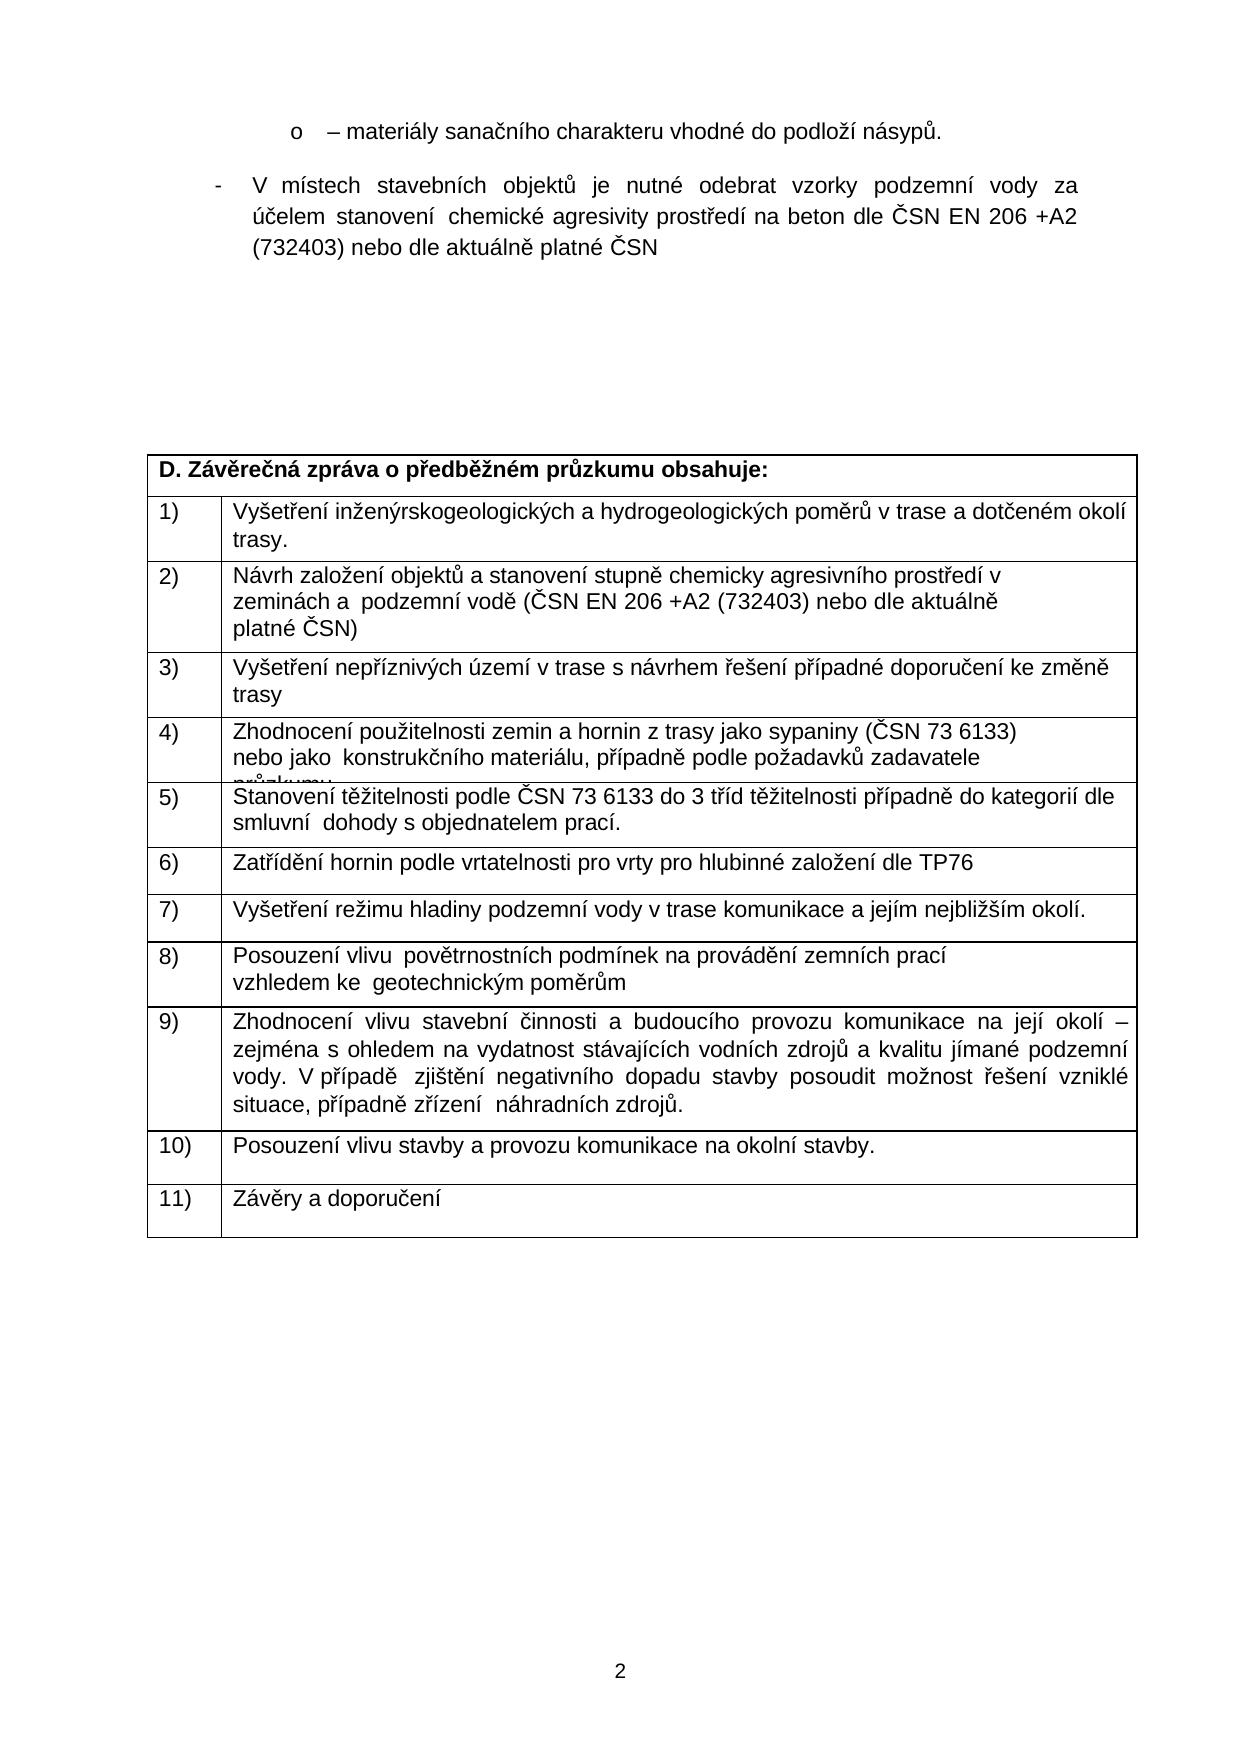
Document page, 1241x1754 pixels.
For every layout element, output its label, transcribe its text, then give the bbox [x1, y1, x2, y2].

table_cell 5) [148, 783, 221, 847]
table_cell Posouzení vlivu stavby a provozu komunikace na okolní stavby. [222, 1132, 1136, 1183]
table_cell 3) [148, 653, 221, 717]
table_cell Zhodnocení použitelnosti zemin a hornin z trasy jako sypaniny (ČSN 73 6133) nebo jako konstrukčního materiálu, případně podle požadavků zadavatele průzkumu. [222, 718, 1136, 782]
table_cell 7) [148, 895, 221, 941]
table_cell 10) [148, 1132, 221, 1183]
table_cell Závěry a doporučení [222, 1185, 1136, 1237]
table_cell 4) [148, 718, 221, 782]
table_cell Stanovení těžitelnosti podle ČSN 73 6133 do 3 tříd těžitelnosti případně do kategorií dle smluvní dohody s objednatelem prací. [222, 783, 1136, 847]
table_cell 2) [148, 562, 221, 652]
table_cell Návrh založení objektů a stanovení stupně chemicky agresivního prostředí v zeminách a podzemní vodě (ČSN EN 206 +A2 (732403) nebo dle aktuálně platné ČSN) [222, 562, 1136, 652]
table_cell Vyšetření režimu hladiny podzemní vody v trase komunikace a jejím nejbližším okolí. [222, 895, 1136, 941]
table_cell 8) [148, 943, 221, 1006]
table_cell 9) [148, 1008, 221, 1130]
table_cell 11) [148, 1185, 221, 1237]
list V místech stavebních objektů je nutné odebrat vzorky podzemní vody za účelem stanovení chemické agresivity prostředí na beton dle ČSN EN 206 +A2 (732403) nebo dle aktuálně platné ČSN [214, 171, 1078, 260]
table_cell 6) [148, 848, 221, 894]
list – materiály sanačního charakteru vhodné do podloží násypů. [289, 118, 1104, 146]
table_header D. Závěrečná zpráva o předběžném průzkumu obsahuje: [148, 456, 1136, 496]
table_cell Vyšetření inženýrskogeologických a hydrogeologických poměrů v trase a dotčeném okolí trasy. [222, 497, 1136, 561]
table_cell 1) [148, 497, 221, 561]
table_cell Posouzení vlivu povětrnostních podmínek na provádění zemních prací vzhledem ke geotechnickým poměrům [222, 943, 1136, 1006]
table_cell Vyšetření nepříznivých území v trase s návrhem řešení případné doporučení ke změně trasy [222, 653, 1136, 717]
table_cell Zhodnocení vlivu stavební činnosti a budoucího provozu komunikace na její okolí – zejména s ohledem na vydatnost stávajících vodních zdrojů a kvalitu jímané podzemní vody. V případě zjištění negativního dopadu stavby posoudit možnost řešení vzniklé situace, případně zřízení náhradních zdrojů. [222, 1008, 1136, 1130]
table_cell Zatřídění hornin podle vrtatelnosti pro vrty pro hlubinné založení dle TP76 [222, 848, 1136, 894]
